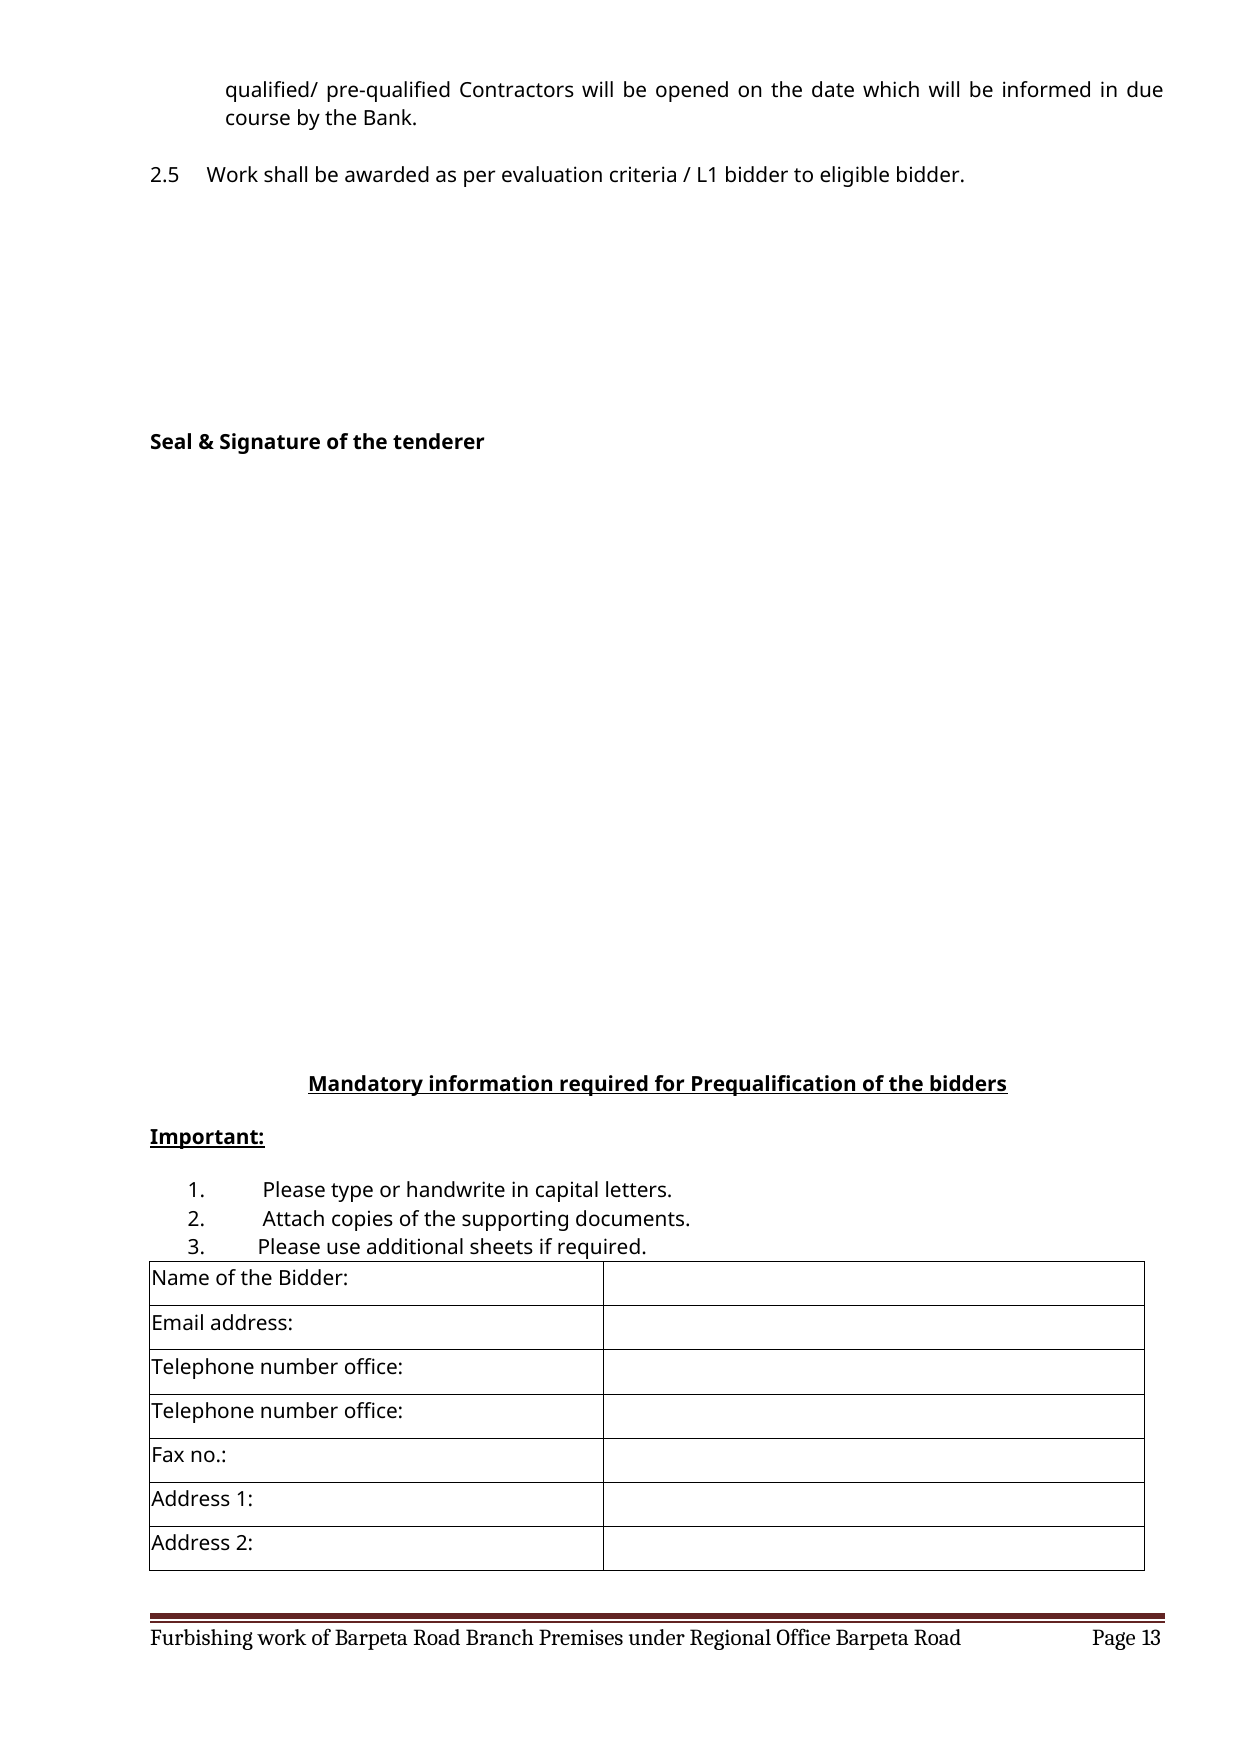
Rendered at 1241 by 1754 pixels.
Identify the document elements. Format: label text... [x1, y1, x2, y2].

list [225, 75, 1165, 132]
list Please type or handwrite in capital letters. [187, 1176, 1165, 1204]
table_cell Email address: [150, 1306, 603, 1349]
table_header [604, 1262, 1144, 1305]
text Seal & Signature of the tenderer [150, 427, 1165, 456]
table_cell [604, 1350, 1144, 1393]
table_cell [604, 1483, 1144, 1526]
table_cell Telephone number office: [150, 1350, 603, 1393]
table_cell [604, 1527, 1144, 1570]
list Please use additional sheets if required. [187, 1232, 1165, 1261]
table_cell Address 2: [150, 1527, 603, 1570]
text Mandatory information required for Prequalification of the bidders [150, 1069, 1165, 1097]
table_cell Telephone number office: [150, 1395, 603, 1438]
table_cell Address 1: [150, 1483, 603, 1526]
table_cell [604, 1395, 1144, 1438]
table_cell [604, 1439, 1144, 1482]
text Important: [150, 1122, 1165, 1151]
text 2.5 Work shall be awarded as per evaluation criteria / L1 bidder to eligible bidder. [150, 160, 1165, 189]
list Attach copies of the supporting documents. [187, 1204, 1165, 1232]
table_cell [604, 1306, 1144, 1349]
table_header Name of the Bidder: [150, 1262, 603, 1305]
table_cell Fax no.: [150, 1439, 603, 1482]
